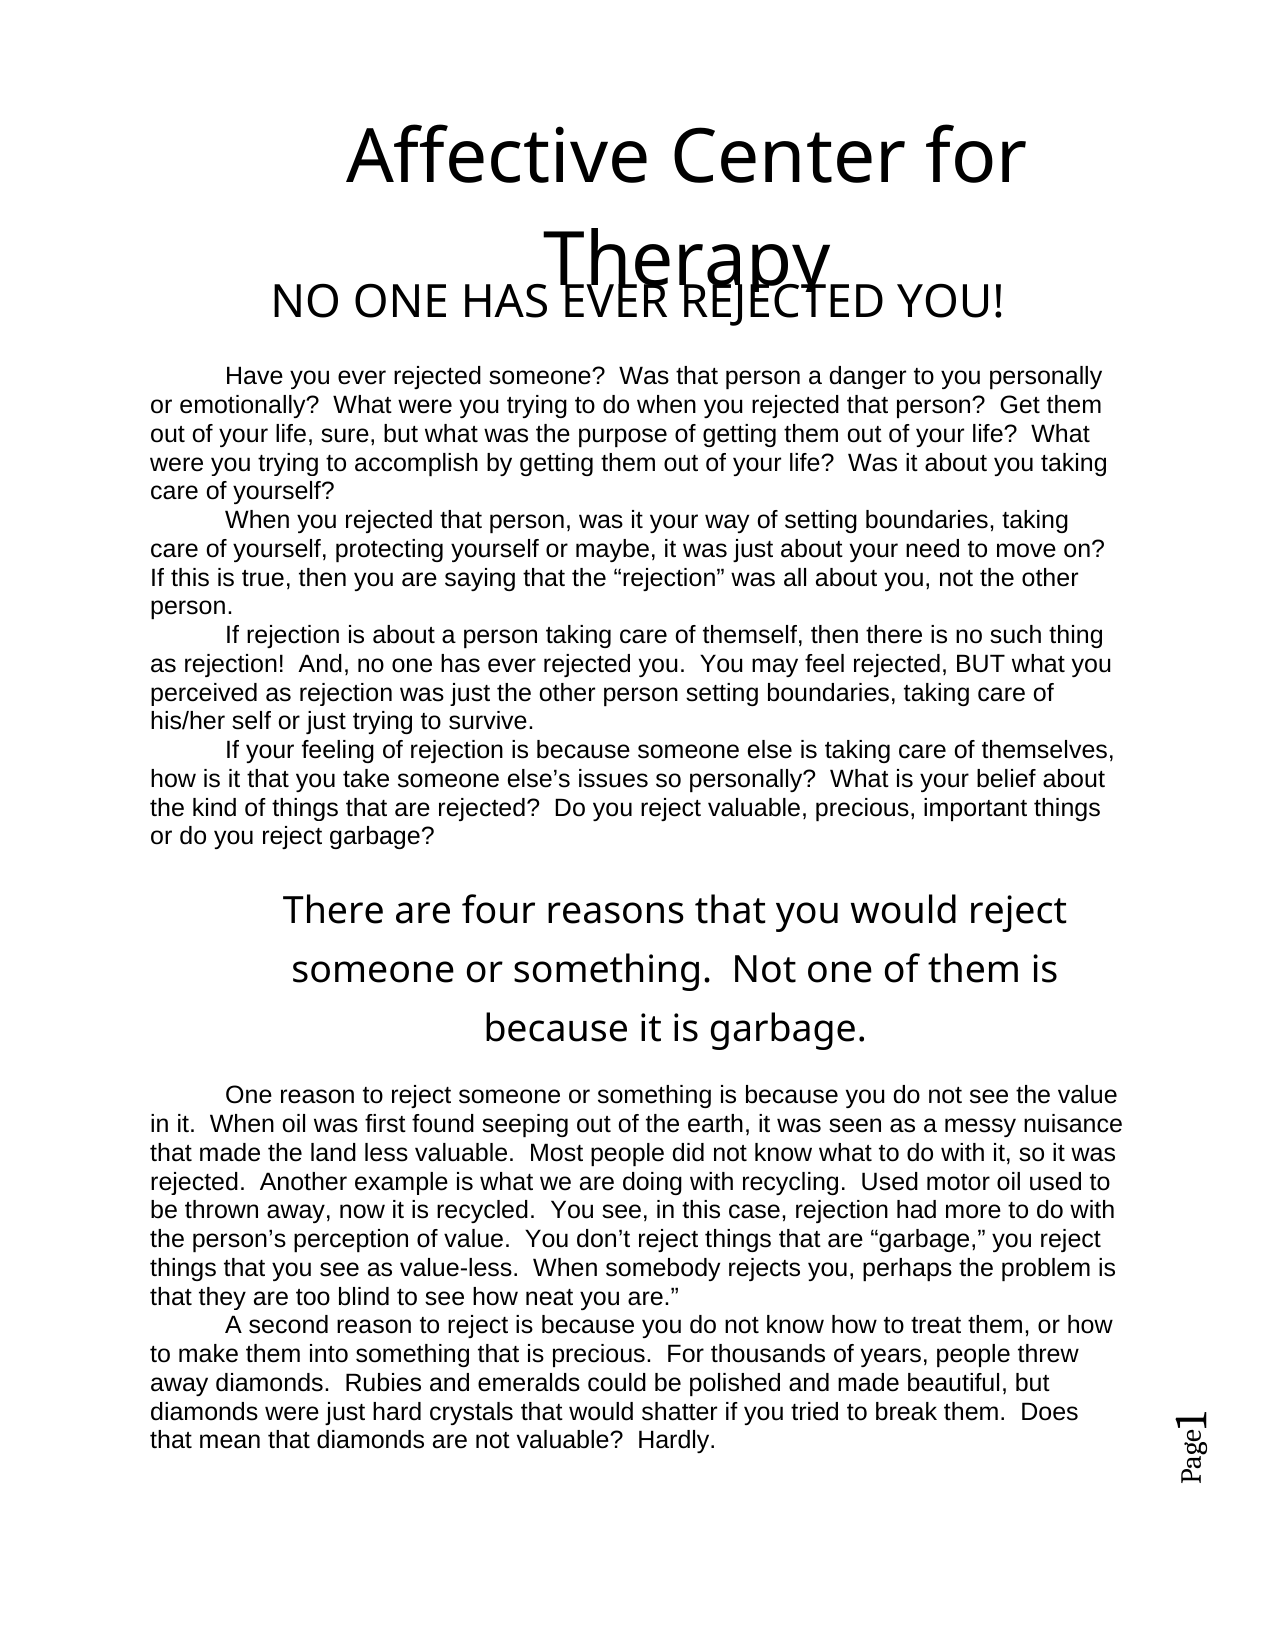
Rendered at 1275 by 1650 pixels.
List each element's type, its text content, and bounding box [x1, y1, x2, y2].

text If your feeling of rejection is because someone else is taking care of themselves, how is it that you take someone else’s issues so personally? What is your belief about the kind of things that are rejected? Do you reject valuable, precious, important things or do you reject garbage? [150, 735, 1125, 850]
text One reason to reject someone or something is because you do not see the value in it. When oil was first found seeping out of the earth, it was seen as a messy nuisance that made the land less valuable. Most people did not know what to do with it, so it was rejected. Another example is what we are doing with recycling. Used motor oil used to be thrown away, now it is recycled. You see, in this case, rejection had more to do with the person’s perception of value. You don’t reject things that are “garbage,” you reject things that you see as value-less. When somebody rejects you, perhaps the problem is that they are too blind to see how neat you are.” [150, 1080, 1125, 1310]
text There are four reasons that you would reject someone or something. Not one of them is because it is garbage. [225, 883, 1125, 1052]
text Have you ever rejected someone? Was that person a danger to you personally or emotionally? What were you trying to do when you rejected that person? Get them out of your life, sure, but what was the purpose of getting them out of your life? What were you trying to accomplish by getting them out of your life? Was it about you taking care of yourself? [150, 361, 1125, 505]
text If rejection is about a person taking care of themself, then there is no such thing as rejection! And, no one has ever rejected you. You may feel rejected, BUT what you perceived as rejection was just the other person setting boundaries, taking care of his/her self or just trying to survive. [150, 620, 1125, 735]
text A second reason to reject is because you do not know how to treat them, or how to make them into something that is precious. For thousands of years, people threw away diamonds. Rubies and emeralds could be polished and made beautiful, but diamonds were just hard crystals that would shatter if you tried to break them. Does that mean that diamonds are not valuable? Hardly. [150, 1310, 1125, 1454]
text NO ONE HAS EVER REJECTED YOU! [150, 269, 1125, 331]
text When you rejected that person, was it your way of setting boundaries, taking care of yourself, protecting yourself or maybe, it was just about your need to move on? If this is true, then you are saying that the “rejection” was all about you, not the other person. [150, 505, 1125, 620]
